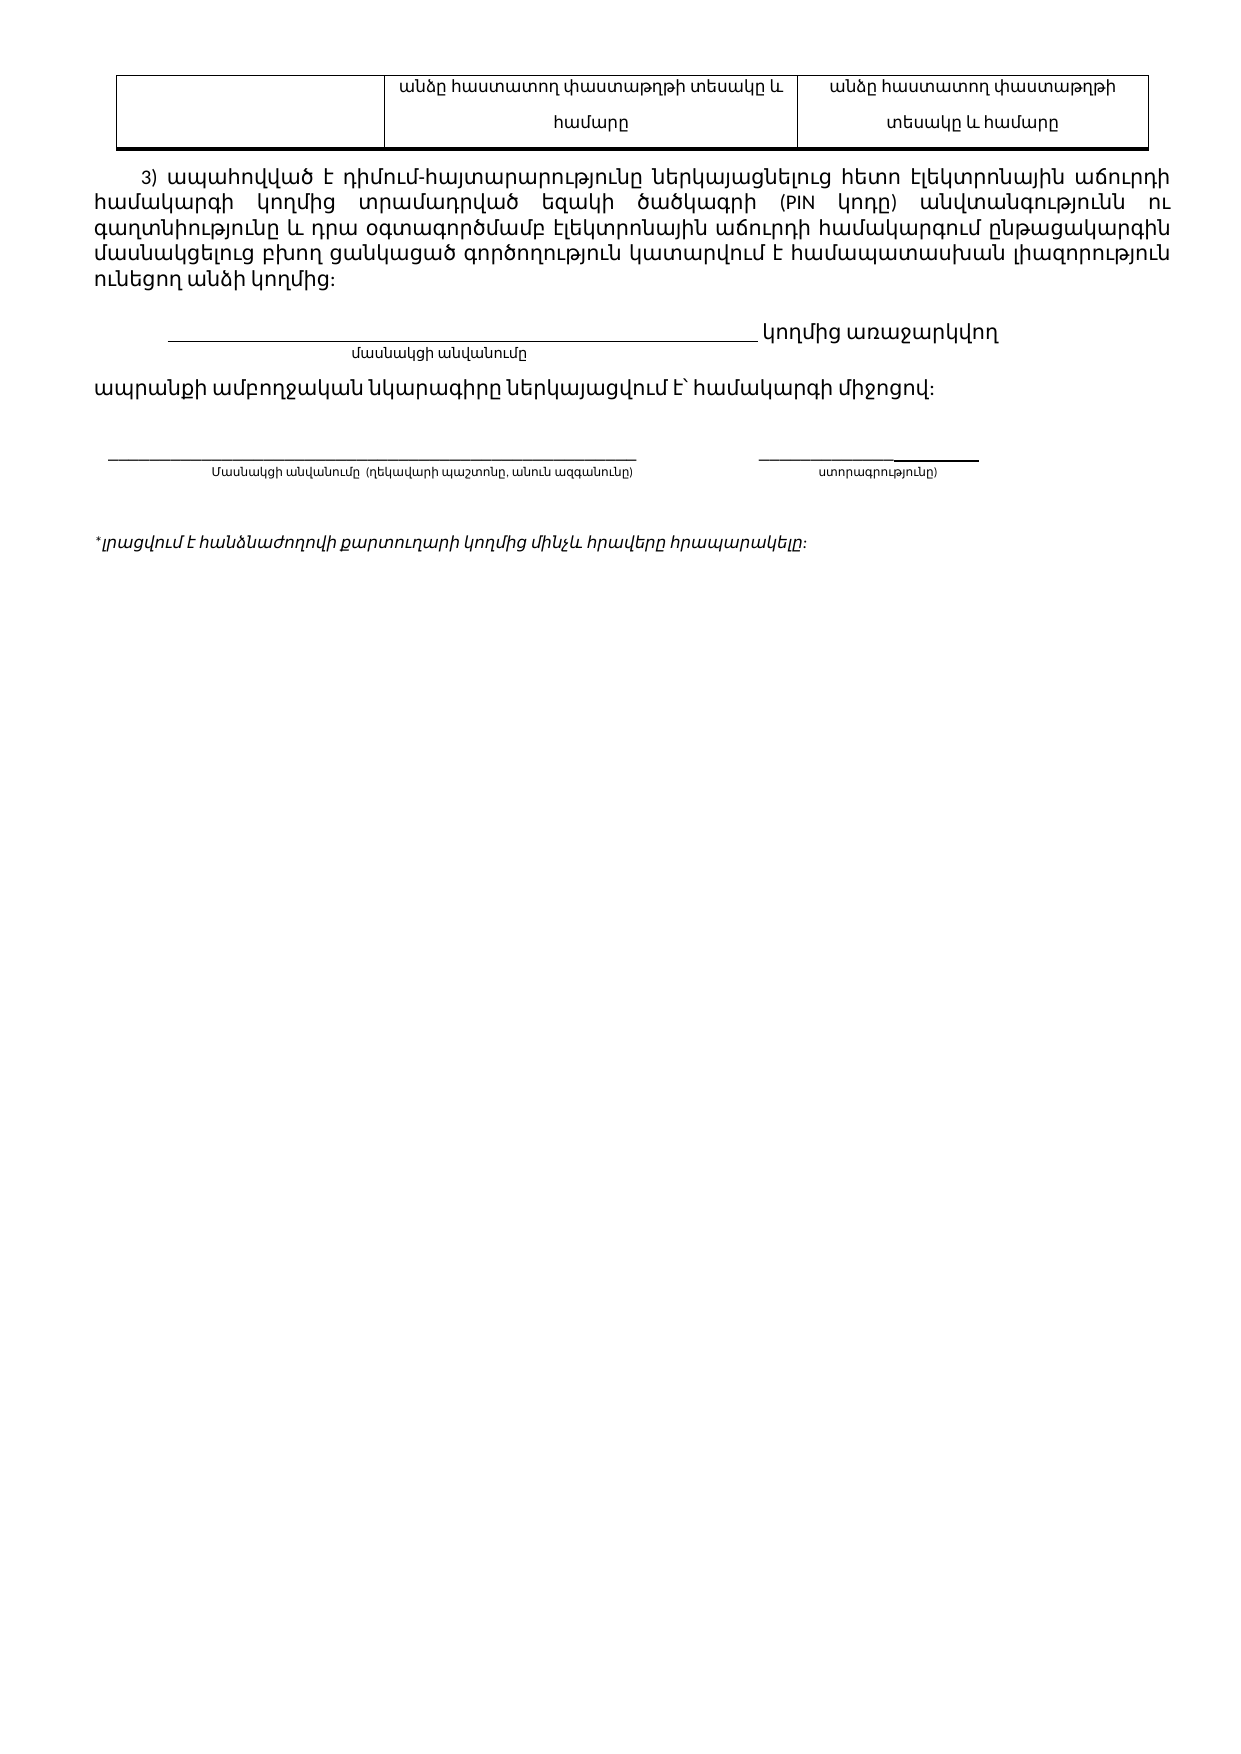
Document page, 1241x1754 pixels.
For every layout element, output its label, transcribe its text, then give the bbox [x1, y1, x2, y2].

text *լրացվում է հանձնաժողովի քարտուղարի կողմից մինչև հրավերը հրապարակելը: [94, 533, 1171, 553]
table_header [798, 76, 1148, 147]
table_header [385, 76, 797, 147]
text Մասնակցի անվանումը (ղեկավարի պաշտոնը, անուն ազգանունը) ստորագրությունը) [108, 464, 1171, 489]
text 3) ապահովված է դիմում-հայտարարությունը ներկայացնելուց հետո էլեկտրոնային աճուրդի համակարգի կողմից տրամադրված եզակի ծածկագրի (PIN կոդը) անվտանգությունն ու գաղտնիությունը և դրա օգտագործմամբ էլեկտրոնային աճուրդի համակարգում ընթացակարգին մասնակցելուց բխող ցանկացած գործողություն կատարվում է համապատասխան լիազորություն ունեցող անձի կողմից: [94, 164, 1171, 291]
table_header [117, 76, 384, 147]
text կողմից առաջարկվող [94, 319, 1171, 344]
text ապրանքի ամբողջական նկարագիրը ներկայացվում է՝ համակարգի միջոցով: [94, 375, 1171, 401]
text մասնակցի անվանումը [94, 344, 1171, 375]
text ___________________________________________________ _____________ [108, 439, 1171, 464]
